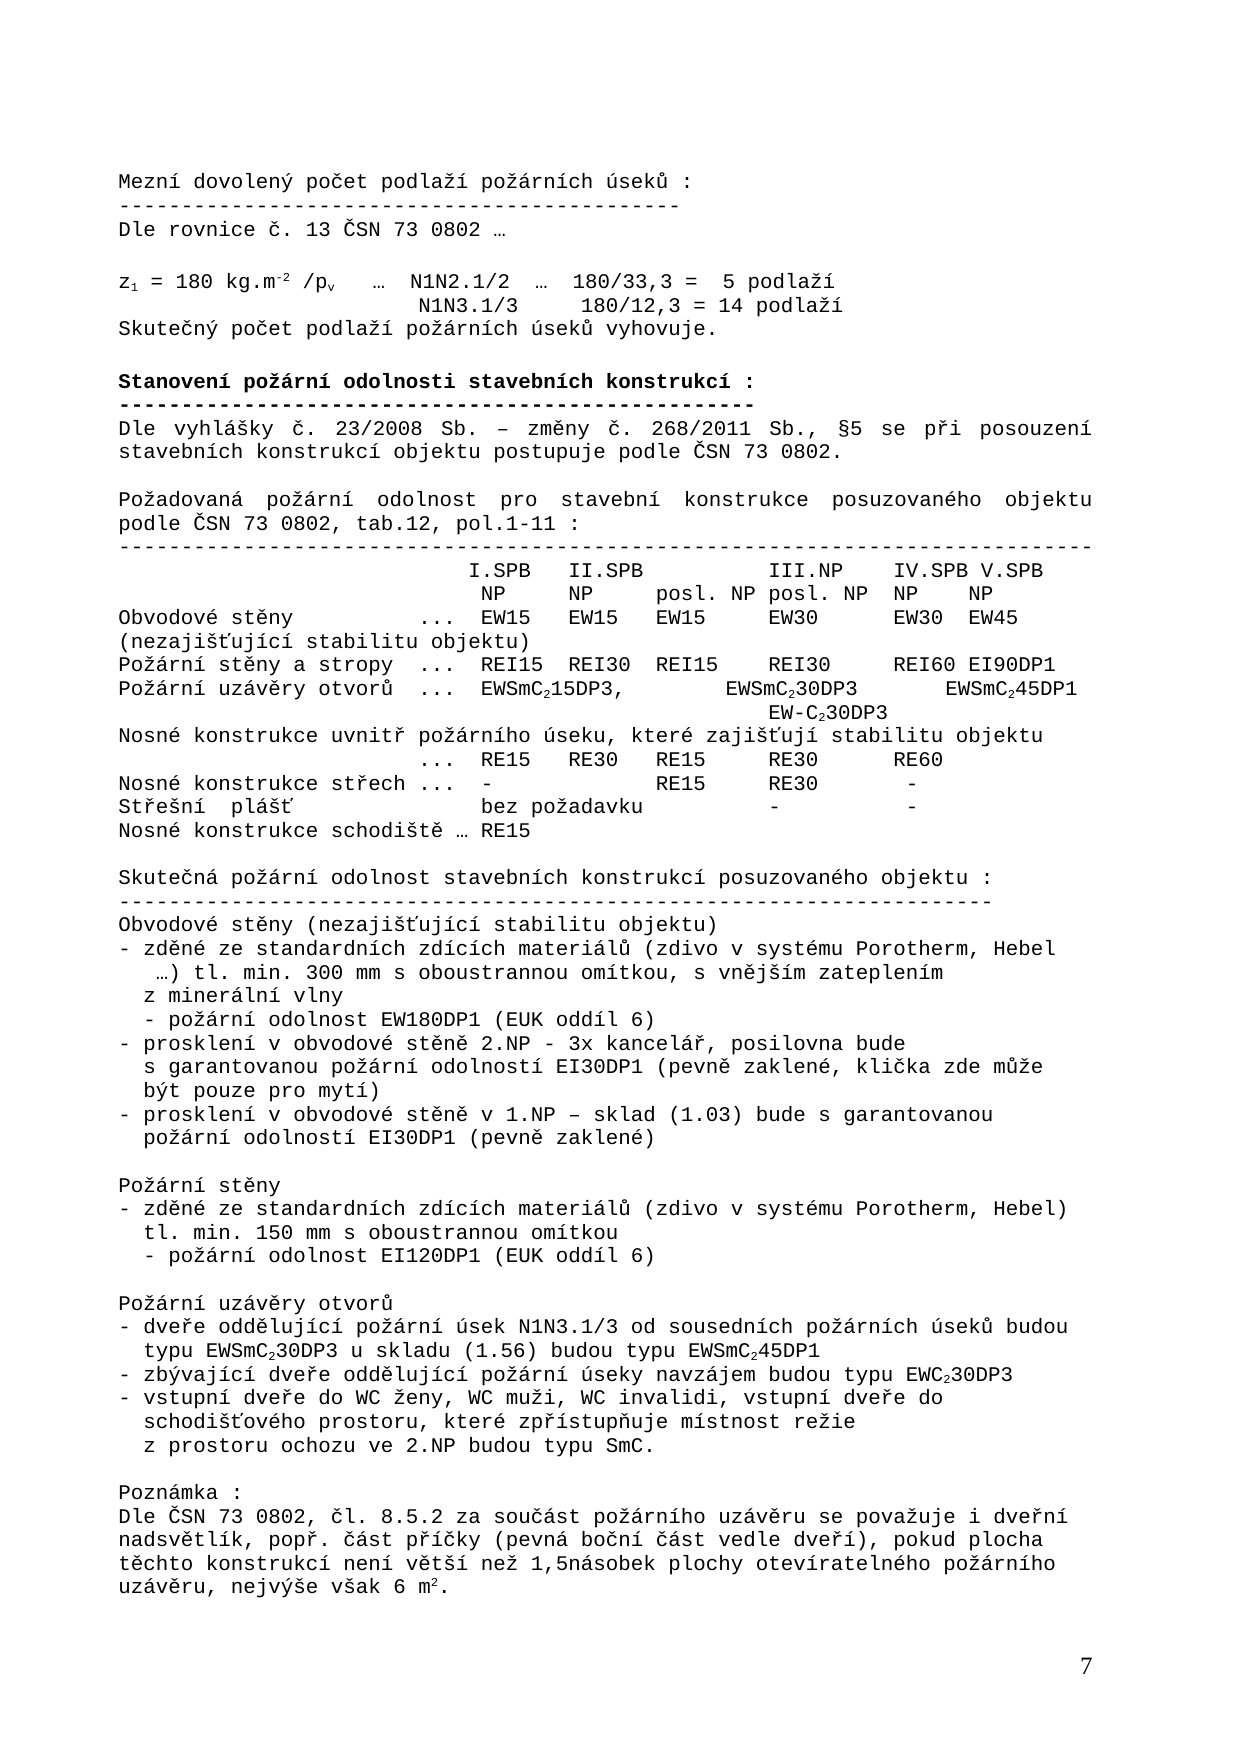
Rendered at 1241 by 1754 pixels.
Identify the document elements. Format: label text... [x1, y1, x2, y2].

text z prostoru ochozu ve 2.NP budou typu SmC. [118, 1435, 1093, 1458]
text Nosné konstrukce střech ... - RE15 RE30 - [118, 773, 1093, 796]
text Střešní plášť bez požadavku - - [118, 796, 1093, 820]
text N1N3.1/3 180/12,3 = 14 podlaží [118, 294, 1093, 318]
text --------------------------------------------- [118, 195, 1093, 218]
text - zděné ze standardních zdících materiálů (zdivo v systému Porotherm, Hebel [118, 938, 1093, 962]
text Dle ČSN 73 0802, čl. 8.5.2 za součást požárního uzávěru se považuje i dveřní nadsvětlík, popř. část příčky (pevná boční část vedle dveří), pokud plocha těchto konstrukcí není větší než 1,5násobek plochy otevíratelného požárního uzávěru, nejvýše však . [118, 1506, 1093, 1600]
text - zbývající dveře oddělující požární úseky navzájem budou typu EWC230DP3 [118, 1364, 1093, 1387]
text ---------------------------------------------------------------------- [118, 891, 1107, 914]
text tl. min. 150 mm s oboustrannou omítkou [118, 1222, 1093, 1246]
text - prosklení v obvodové stěně v 1.NP – sklad (1.03) bude s garantovanou [118, 1104, 1093, 1127]
text ... RE15 RE30 RE15 RE30 RE60 [118, 749, 1093, 773]
text Nosné konstrukce schodiště … RE15 [118, 820, 1093, 843]
text I.SPB II.SPB III.NP IV.SPB V.SPB [118, 560, 1093, 583]
text Obvodové stěny (nezajišťující stabilitu objektu) [118, 914, 1093, 938]
text ------------------------------------------------------------------------------ [118, 536, 1107, 560]
text Poznámka : [118, 1482, 1093, 1506]
text Požární stěny a stropy ... REI15 REI30 REI15 REI30 REI60 EI90DP1 [118, 654, 1093, 678]
text - prosklení v obvodové stěně 2.NP - 3x kancelář, posilovna bude [118, 1033, 1093, 1056]
text Skutečný počet podlaží požárních úseků vyhovuje. [118, 318, 1093, 342]
text Stanovení požární odolnosti stavebních konstrukcí : [118, 371, 1093, 394]
text --------------------------------------------------- [118, 394, 1093, 418]
text Mezní dovolený počet podlaží požárních úseků : [118, 171, 1093, 195]
text Požární uzávěry otvorů [118, 1293, 1093, 1316]
text Požární stěny [118, 1174, 1093, 1198]
text s garantovanou požární odolností EI30DP1 (pevně zaklené, klička zde může [118, 1056, 1093, 1080]
text - zděné ze standardních zdících materiálů (zdivo v systému Porotherm, Hebel) [118, 1198, 1093, 1222]
text typu EWSmC230DP3 u skladu (1.56) budou typu EWSmC245DP1 [118, 1340, 1093, 1364]
text Požadovaná požární odolnost pro stavební konstrukce posuzovaného objektu podle ČSN 73 0802, tab.12, pol.1-11 : [118, 489, 1093, 536]
text z1 = 180 kg.m-2 /pv … N1N2.1/2 … 180/33,3 = 5 podlaží [118, 271, 1093, 294]
text schodišťového prostoru, které zpřístupňuje místnost režie [118, 1411, 1093, 1435]
text Dle rovnice č. 13 ČSN 73 0802 … [118, 218, 1093, 242]
text …) tl. min. 300 mm s oboustrannou omítkou, s vnějším zateplením [118, 962, 1093, 985]
text z minerální vlny [118, 985, 1093, 1009]
text Nosné konstrukce uvnitř požárního úseku, které zajišťují stabilitu objektu [118, 725, 1093, 749]
text - vstupní dveře do WC ženy, WC muži, WC invalidi, vstupní dveře do [118, 1387, 1093, 1411]
text Dle vyhlášky č. 23/2008 Sb. – změny č. 268/2011 Sb., §5 se při posouzení stavebních konstrukcí objektu postupuje podle ČSN 73 0802. [118, 418, 1093, 465]
text (nezajišťující stabilitu objektu) [118, 631, 1093, 654]
text Požární uzávěry otvorů ... EWSmC215DP3, EWSmC230DP3 EWSmC245DP1 [118, 678, 1093, 702]
text požární odolností EI30DP1 (pevně zaklené) [118, 1127, 1093, 1151]
text NP NP posl. NP posl. NP NP NP [118, 583, 1093, 607]
text být pouze pro mytí) [118, 1080, 1093, 1104]
text EW-C230DP3 [118, 702, 1093, 725]
text Skutečná požární odolnost stavebních konstrukcí posuzovaného objektu : [118, 867, 1093, 891]
text - dveře oddělující požární úsek N1N3.1/3 od sousedních požárních úseků budou [118, 1316, 1093, 1340]
text - požární odolnost EI120DP1 (EUK oddíl 6) [118, 1246, 1093, 1269]
text Obvodové stěny ... EW15 EW15 EW15 EW30 EW30 EW45 [118, 607, 1093, 631]
text - požární odolnost EW180DP1 (EUK oddíl 6) [118, 1009, 1093, 1033]
